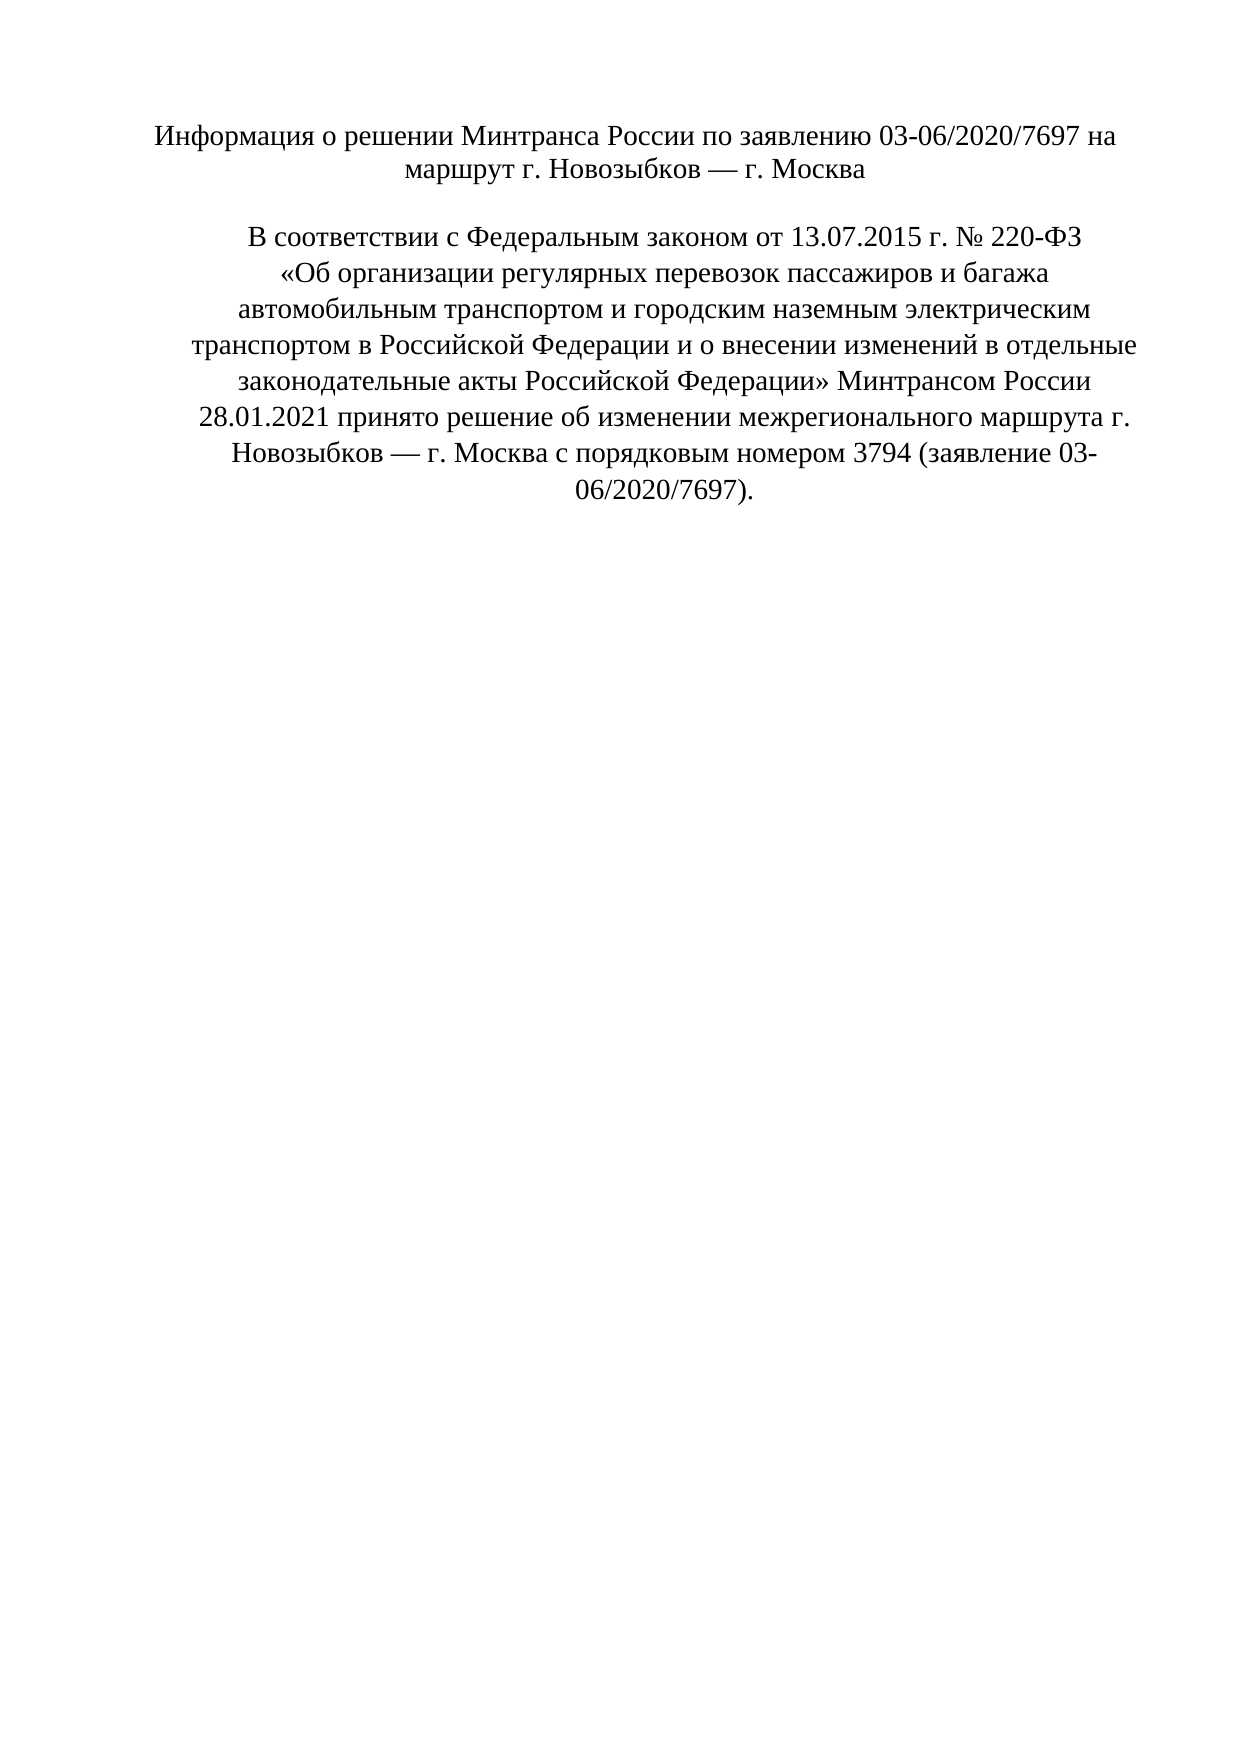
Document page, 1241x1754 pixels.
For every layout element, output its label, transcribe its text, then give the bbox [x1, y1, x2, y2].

text В соответствии с Федеральным законом от 13.07.2015 г. № 220-ФЗ «Об организации регулярных перевозок пассажиров и багажа автомобильным транспортом и городским наземным электрическим транспортом в Российской Федерации и о внесении изменений в отдельные законодательные акты Российской Федерации» Минтрансом России 28.01.2021 принято решение об изменении межрегионального маршрута г. Новозыбков — г. Москва с порядковым номером 3794 (заявление 03-06/2020/7697). [177, 219, 1152, 505]
text Информация о решении Минтранса России по заявлению 03-06/2020/7697 на маршрут г. Новозыбков — г. Москва [118, 118, 1152, 185]
